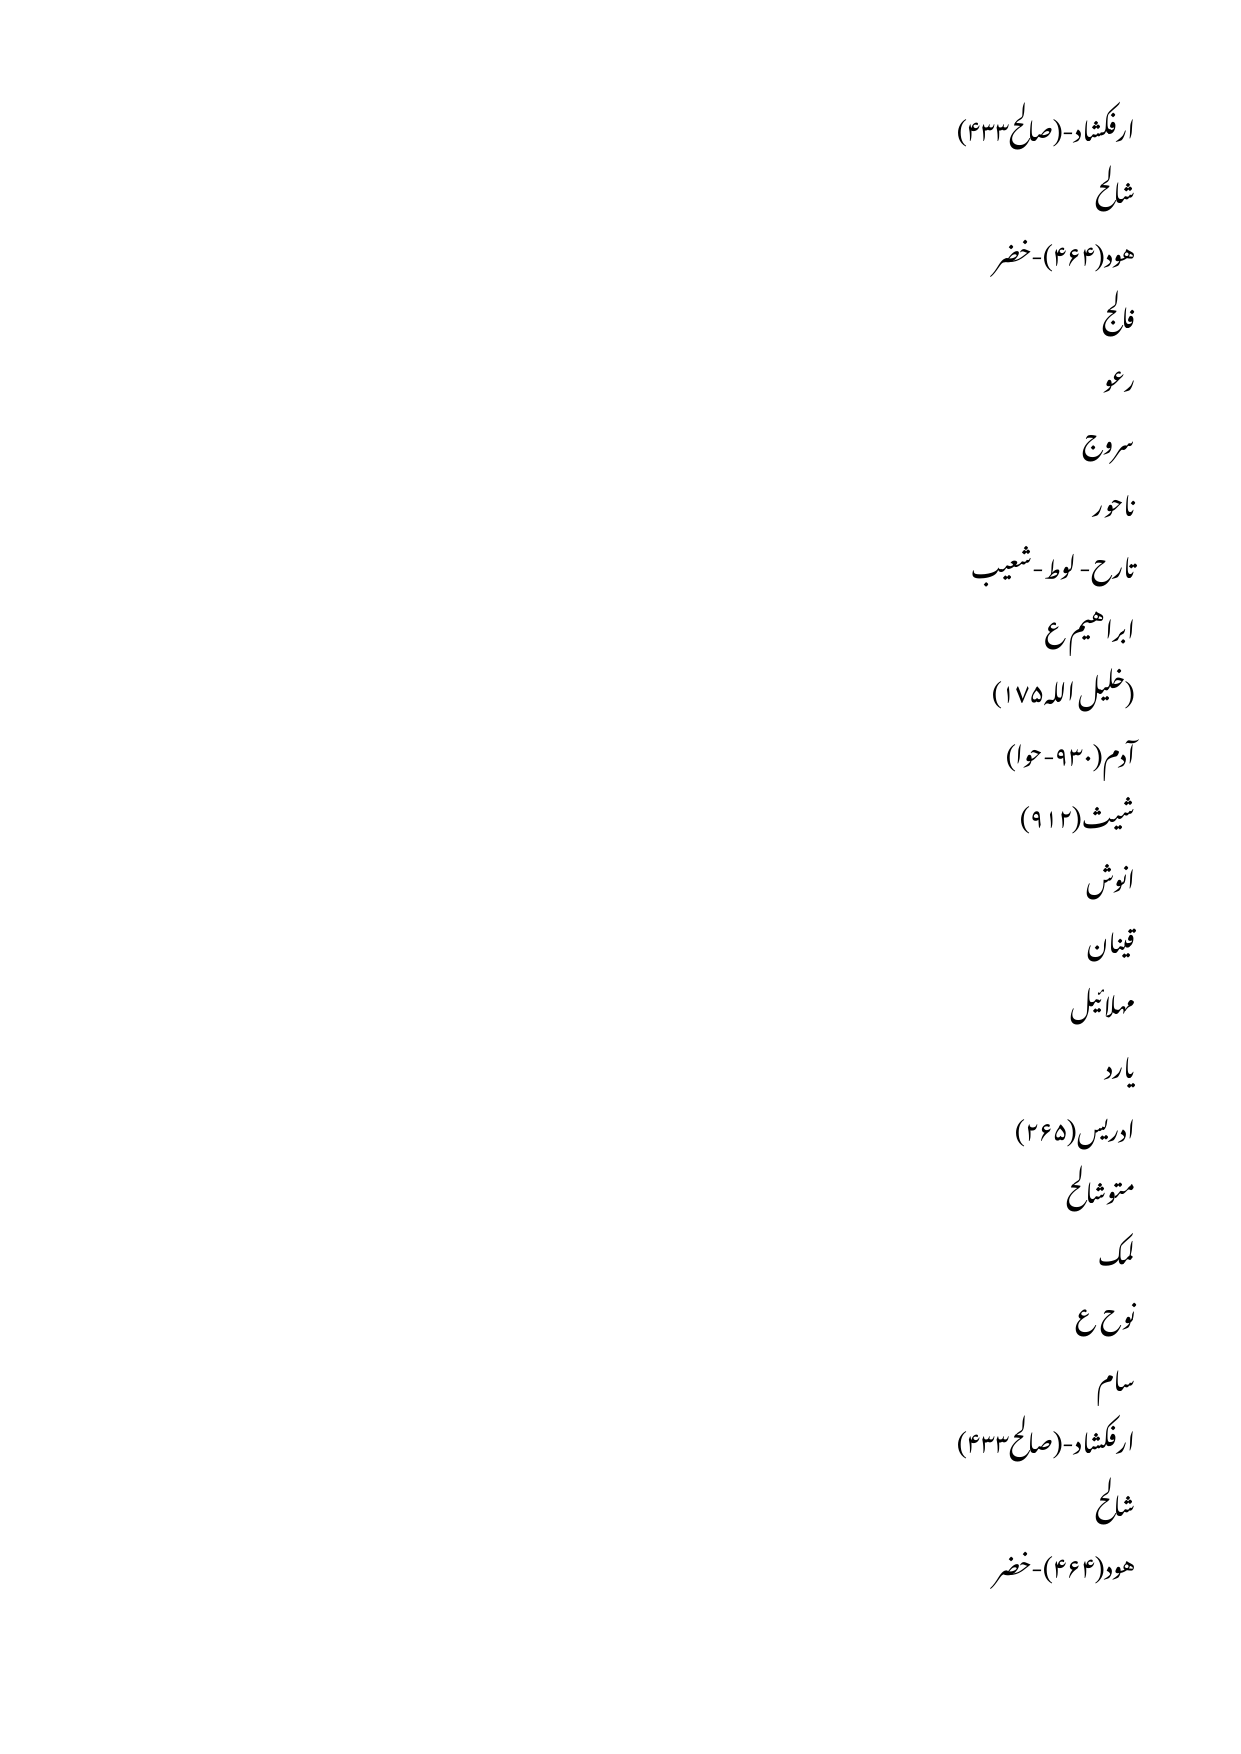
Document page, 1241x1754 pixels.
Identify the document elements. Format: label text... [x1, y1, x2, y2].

text سام [75, 1344, 1165, 1406]
text قینان [75, 906, 1165, 969]
text تارح- لوط-شعیب [75, 531, 1165, 594]
text هود(۴۶۴)-خضر [75, 1531, 1165, 1594]
text ادریس(۲۶۵) [75, 1094, 1165, 1156]
text مهلائیل [75, 969, 1165, 1031]
text ابراهیم ع [75, 594, 1165, 656]
text شالح [75, 1469, 1165, 1531]
text ارفکشاد-(صالح۴۳۳) [75, 94, 1165, 156]
text شیث(۹۱۲) [75, 781, 1165, 844]
text نوح ع [75, 1281, 1165, 1344]
text یارد [75, 1031, 1165, 1094]
text متوشالح [75, 1156, 1165, 1219]
text ناحور [75, 469, 1165, 531]
text هود(۴۶۴)-خضر [75, 219, 1165, 281]
text سروج [75, 406, 1165, 469]
text لمک [75, 1219, 1165, 1281]
text آدم(۹۳۰-حوا) [75, 719, 1165, 781]
text فالج [75, 281, 1165, 344]
text (خلیل الله۱۷۵) [75, 656, 1165, 719]
text شالح [75, 156, 1165, 219]
text رعو [75, 344, 1165, 406]
text ارفکشاد-(صالح۴۳۳) [75, 1406, 1165, 1469]
text انوش [75, 844, 1165, 906]
